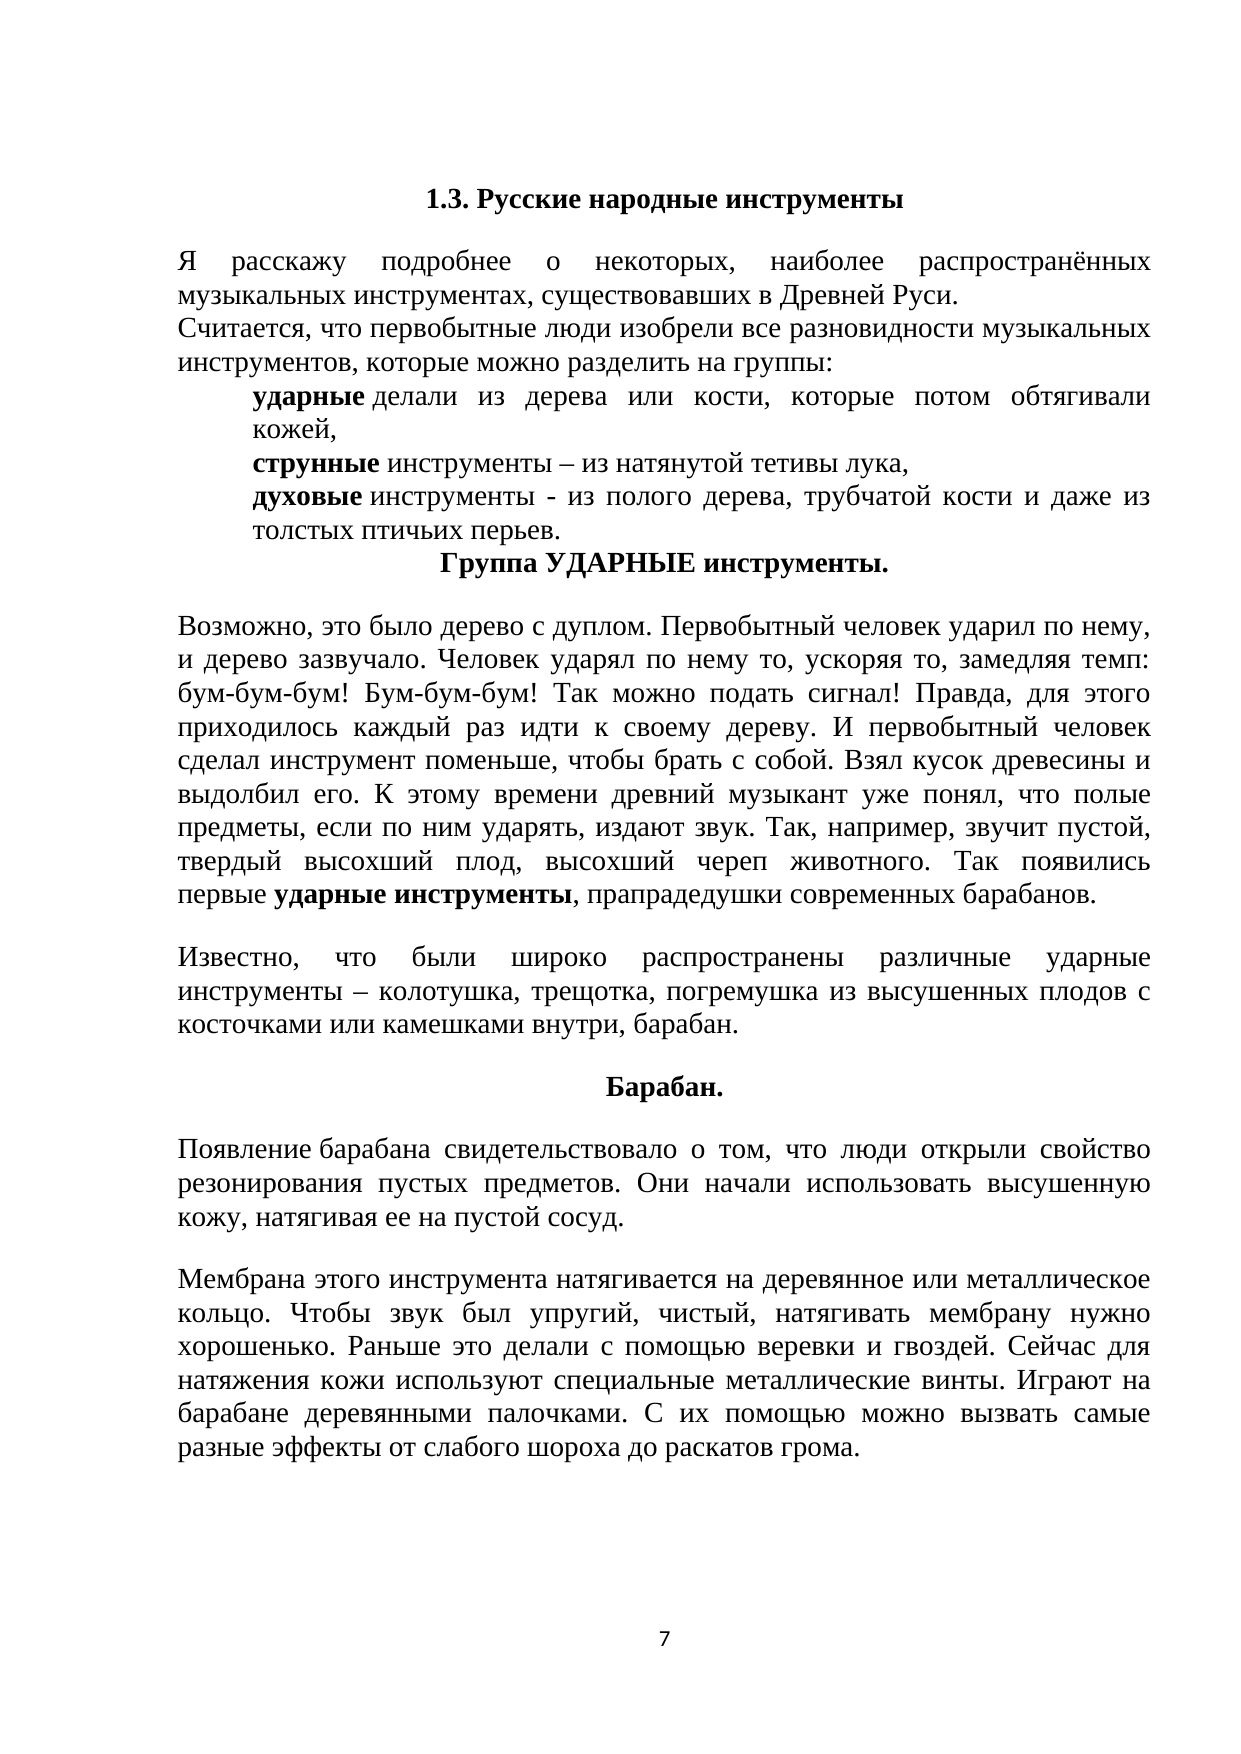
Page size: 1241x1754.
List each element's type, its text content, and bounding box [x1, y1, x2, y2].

text ударные делали из дерева или кости, которые потом обтягивали кожей, [252, 378, 1152, 445]
text Барабан. [177, 1069, 1152, 1102]
text духовые инструменты - из полого дерева, трубчатой кости и даже из толстых птичьих перьев. [252, 478, 1152, 545]
text Известно, что были широко распространены различные ударные инструменты – колотушка, трещотка, погремушка из высушенных плодов с косточками или камешками внутри, барабан. [177, 939, 1152, 1040]
text Группа УДАРНЫЕ инструменты. [177, 545, 1152, 579]
text Мембрана этого инструмента натягивается на деревянное или металлическое кольцо. Чтобы звук был упругий, чистый, натягивать мембрану нужно хорошенько. Раньше это делали с помощью веревки и гвоздей. Сейчас для натяжения кожи используют специальные металлические винты. Играют на барабане деревянными палочками. С их помощью можно вызвать самые разные эффекты от слабого шороха до раскатов грома. [177, 1261, 1152, 1463]
text Я расскажу подробнее о некоторых, наиболее распространённых музыкальных инструментах, существовавших в Древней Руси. [177, 243, 1152, 311]
text струнные инструменты – из натянутой тетивы лука, [252, 445, 1152, 478]
text Считается, что первобытные люди изобрели все разновидности музыкальных инструментов, которые можно разделить на группы: [177, 311, 1152, 378]
text Возможно, это было дерево с дуплом. Первобытный человек ударил по нему, и дерево зазвучало. Человек ударял по нему то, ускоряя то, замедляя темп: бум-бум-бум! Бум-бум-бум! Так можно подать сигнал! Правда, для этого приходилось каждый раз идти к своему дереву. И первобытный человек сделал инструмент поменьше, чтобы брать с собой. Взял кусок древесины и выдолбил его. К этому времени древний музыкант уже понял, что полые предметы, если по ним ударять, издают звук. Так, например, звучит пустой, твердый высохший плод, высохший череп животного. Так появились первые ударные инструменты, прапрадедушки современных барабанов. [177, 608, 1152, 910]
text 1.3. Русские народные инструменты [177, 181, 1152, 214]
text Появление барабана свидетельствовало о том, что люди открыли свойство резонирования пустых предметов. Они начали использовать высушенную кожу, натягивая ее на пустой сосуд. [177, 1132, 1152, 1232]
